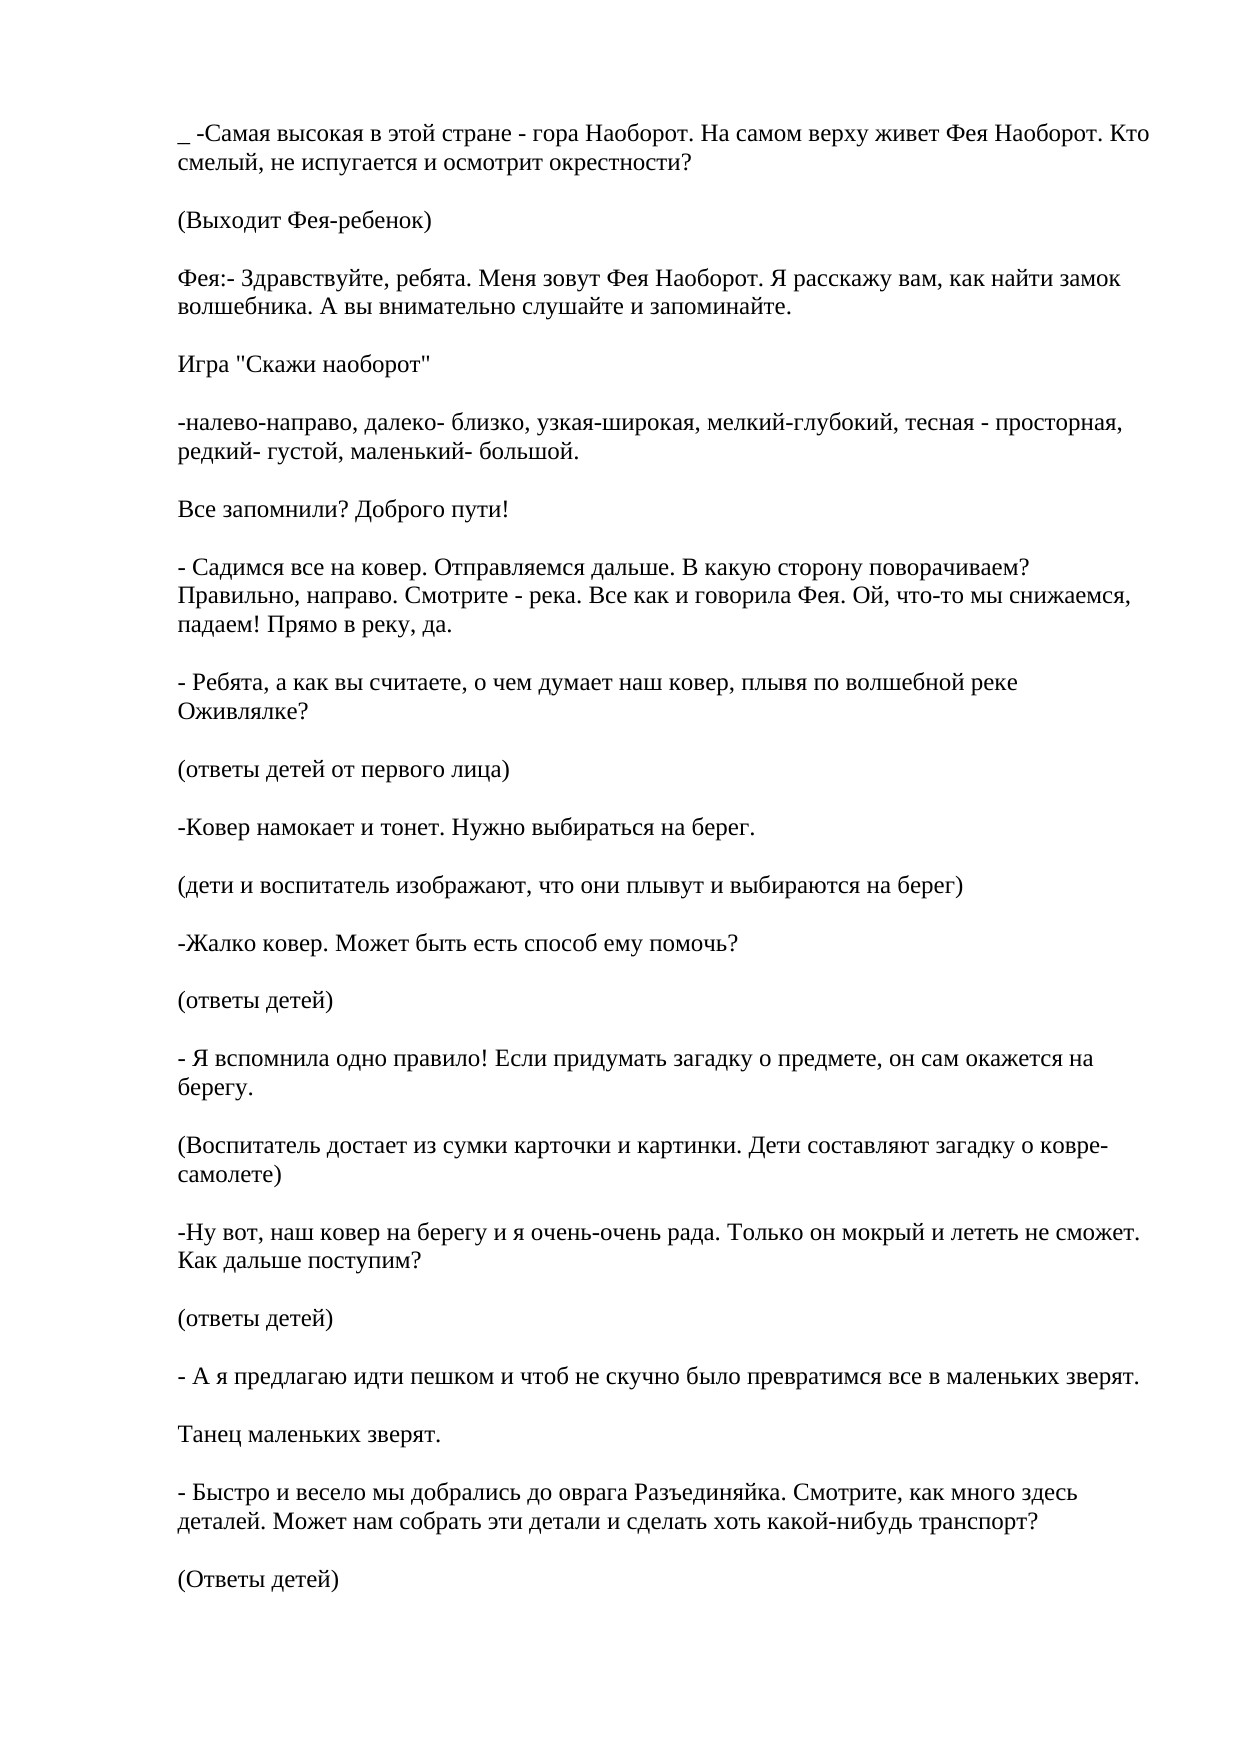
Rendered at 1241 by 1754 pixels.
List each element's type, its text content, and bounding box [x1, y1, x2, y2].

text - Ребята, а как вы считаете, о чем думает наш ковер, плывя по волшебной реке Оживлялке? [177, 667, 1152, 725]
text -Ковер намокает и тонет. Нужно выбираться на берег. [177, 812, 1152, 841]
text (Ответы детей) [177, 1564, 1152, 1593]
text (ответы детей) [177, 986, 1152, 1014]
text (ответы детей) [177, 1303, 1152, 1332]
text -Жалко ковер. Может быть есть способ ему помочь? [177, 928, 1152, 956]
text Все запомнили? Доброго пути! [177, 494, 1152, 523]
text (Выходит Фея-ребенок) [177, 205, 1152, 233]
text _ -Самая высокая в этой стране - гора Наоборот. На самом верху живет Фея Наоборот. Кто смелый, не испугается и осмотрит окрестности? [177, 118, 1152, 176]
text - А я предлагаю идти пешком и чтоб не скучно было превратимся все в маленьких зверят. [177, 1361, 1152, 1390]
text (Воспитатель достает из сумки карточки и картинки. Дети составляют загадку о ковре-самолете) [177, 1130, 1152, 1188]
text - Садимся все на ковер. Отправляемся дальше. В какую сторону поворачиваем? Правильно, направо. Смотрите - река. Все как и говорила Фея. Ой, что-то мы снижаемся, падаем! Прямо в реку, да. [177, 552, 1152, 638]
text Танец маленьких зверят. [177, 1419, 1152, 1448]
text -налево-направо, далеко- близко, узкая-широкая, мелкий-глубокий, тесная - просторная, редкий- густой, маленький- большой. [177, 407, 1152, 465]
text Игра "Скажи наоборот" [177, 349, 1152, 378]
text Фея:- Здравствуйте, ребята. Меня зовут Фея Наоборот. Я расскажу вам, как найти замок волшебника. А вы внимательно слушайте и запоминайте. [177, 263, 1152, 320]
text - Быстро и весело мы добрались до оврага Разъединяйка. Смотрите, как много здесь деталей. Может нам собрать эти детали и сделать хоть какой-нибудь транспорт? [177, 1477, 1152, 1535]
text (дети и воспитатель изображают, что они плывут и выбираются на берег) [177, 870, 1152, 898]
text -Ну вот, наш ковер на берегу и я очень-очень рада. Только он мокрый и лететь не сможет. Как дальше поступим? [177, 1217, 1152, 1274]
text (ответы детей от первого лица) [177, 754, 1152, 783]
text - Я вспомнила одно правило! Если придумать загадку о предмете, он сам окажется на берегу. [177, 1043, 1152, 1101]
